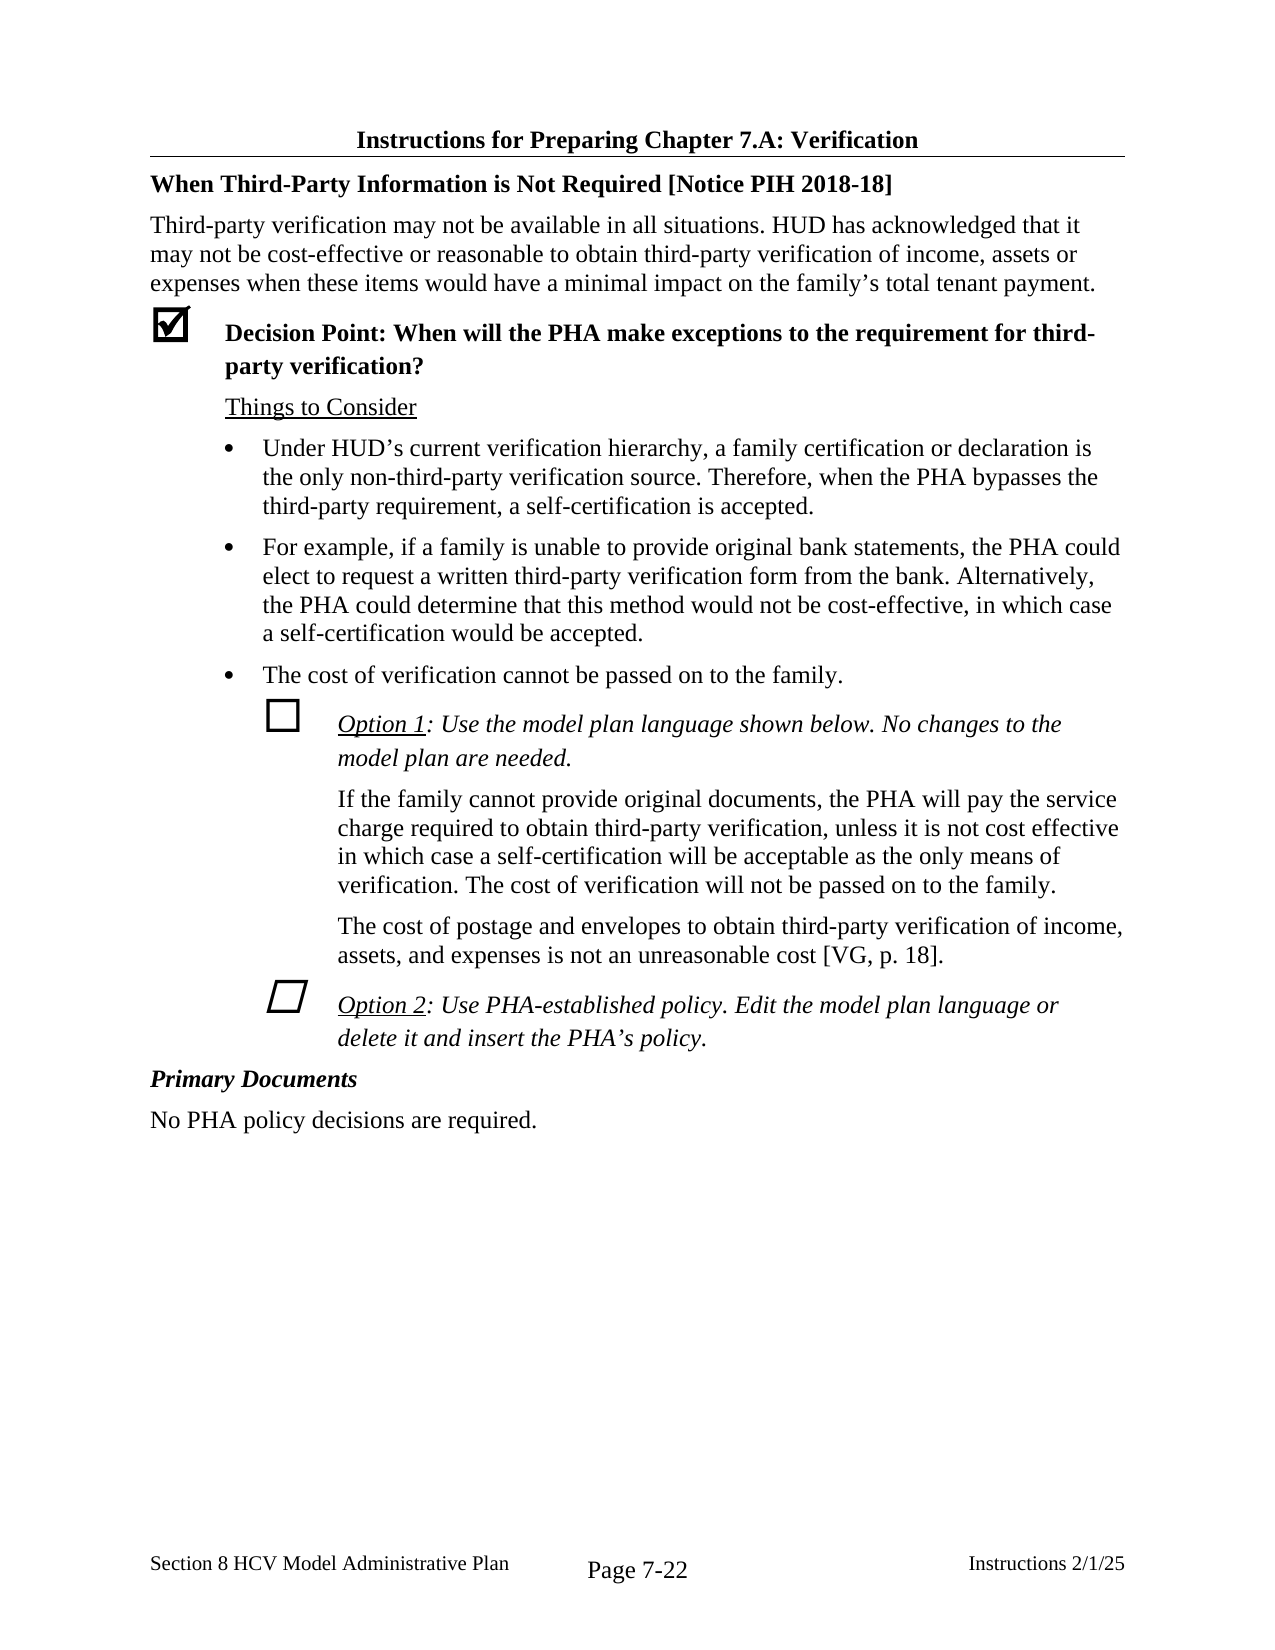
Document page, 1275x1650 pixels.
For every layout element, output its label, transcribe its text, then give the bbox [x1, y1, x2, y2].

text The cost of postage and envelopes to obtain third-party verification of income, assets, and expenses is not an unreasonable cost [VG, p. 18]. [337, 911, 1125, 969]
list The cost of verification cannot be passed on to the family. [225, 660, 1125, 688]
text Primary Documents [150, 1064, 1125, 1093]
list Under HUD’s current verification hierarchy, a family certification or declaration is the only non-third-party verification source. Therefore, when the PHA bypasses the third-party requirement, a self-certification is accepted. [225, 433, 1125, 520]
list Option 2: Use PHA-established policy. Edit the model plan language or delete it and insert the PHA’s policy. [262, 981, 1125, 1052]
text Option 1: Use the model plan language shown below. No changes to the model plan are needed. [262, 701, 1125, 771]
text If the family cannot provide original documents, the PHA will pay the service charge required to obtain third-party verification, unless it is not cost effective in which case a self-certification will be acceptable as the only means of verification. The cost of verification will not be passed on to the family. [337, 784, 1125, 899]
text No PHA policy decisions are required. [150, 1106, 1125, 1134]
text Things to Consider [225, 392, 1125, 421]
text Third-party verification may not be available in all situations. HUD has acknowledged that it may not be cost-effective or reasonable to obtain third-party verification of income, assets or expenses when these items would have a minimal impact on the family’s total tenant payment. [150, 211, 1125, 297]
list For example, if a family is unable to provide original bank statements, the PHA could elect to request a written third-party verification form from the bank. Alternatively, the PHA could determine that this method would not be cost-effective, in which case a self-certification would be accepted. [225, 532, 1125, 647]
text When Third-Party Information is Not Required [Notice PIH 2018-18] [150, 169, 1125, 198]
text Decision Point: When will the PHA make exceptions to the requirement for third-party verification? [150, 309, 1125, 380]
